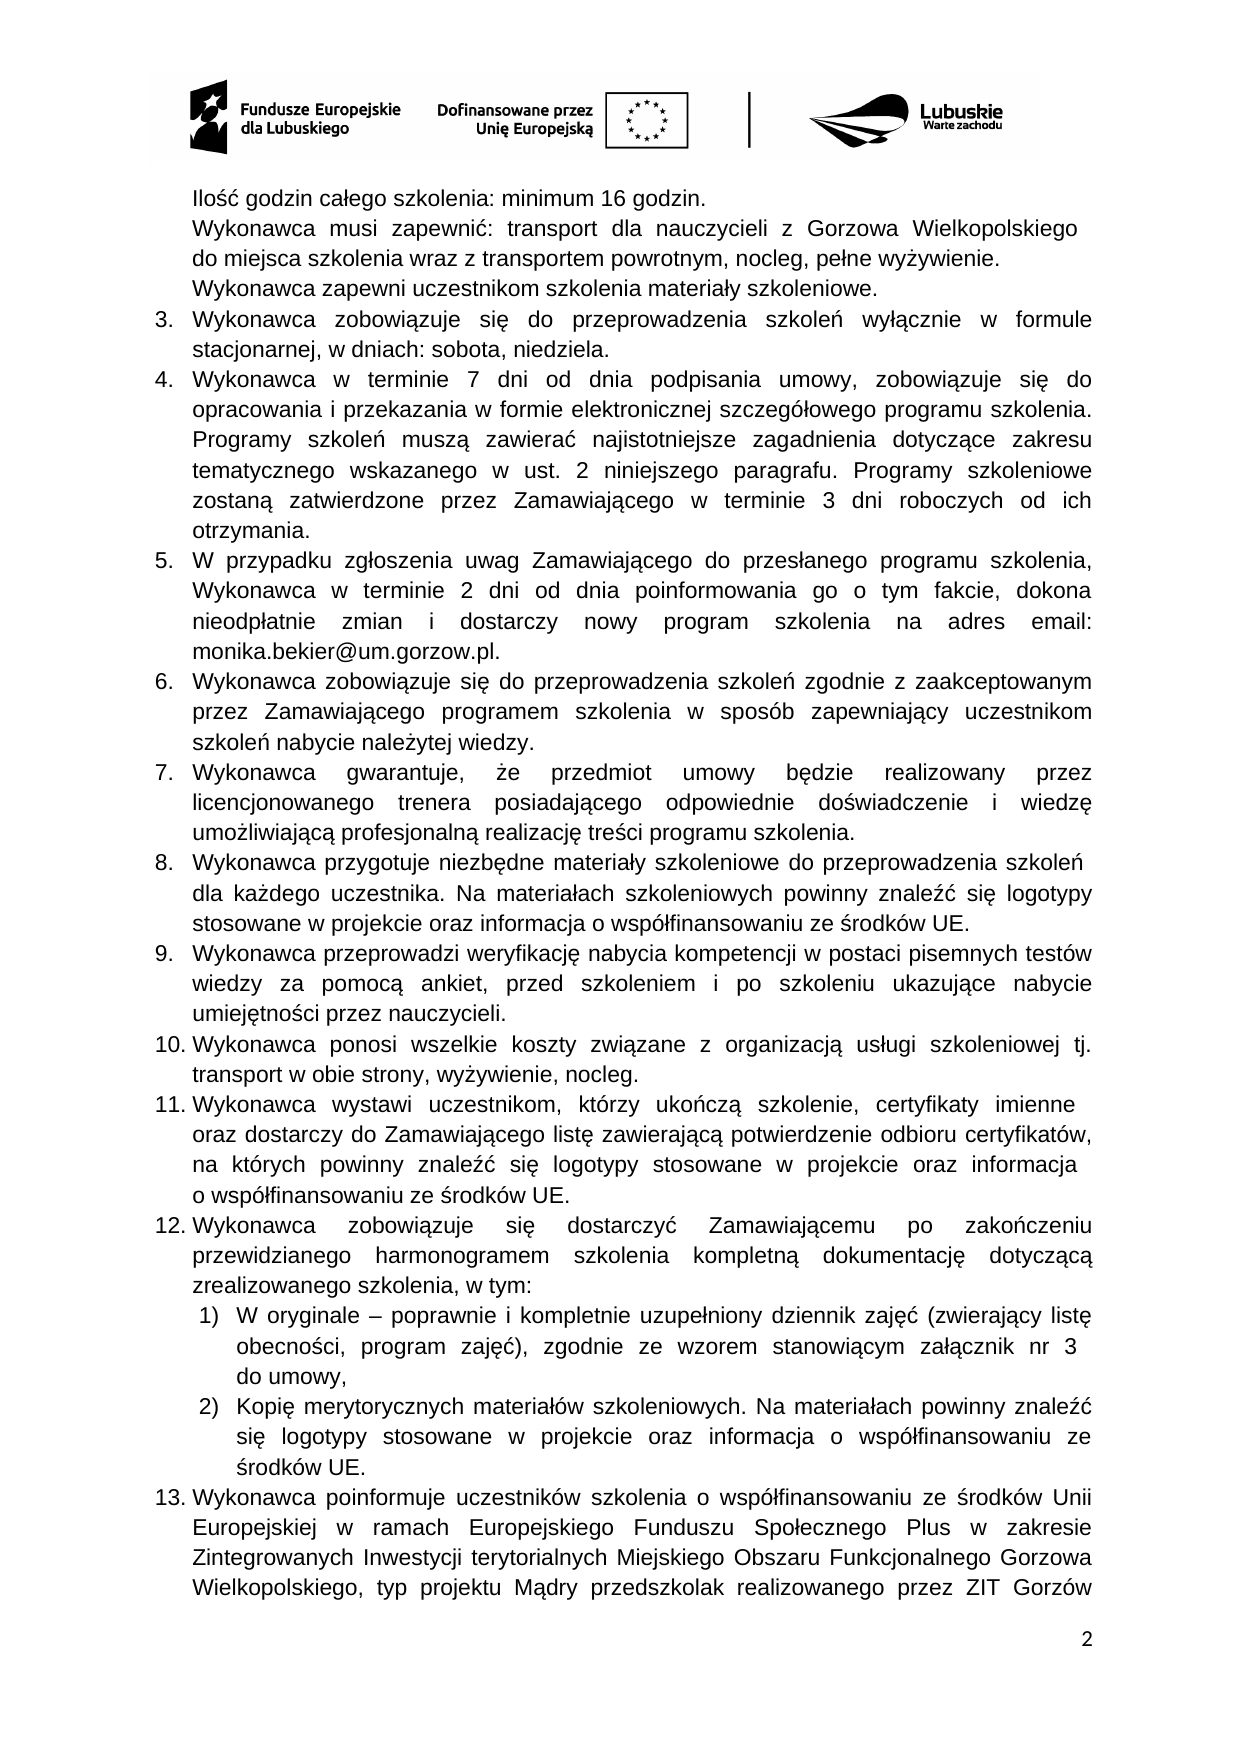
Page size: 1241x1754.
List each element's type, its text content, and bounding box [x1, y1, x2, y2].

list W przypadku zgłoszenia uwag Zamawiającego do przesłanego programu szkolenia, Wykonawca w terminie 2 dni od dnia poinformowania go o tym fakcie, dokona nieodpłatnie zmian i dostarczy nowy program szkolenia na adres email: monika.bekier@um.gorzow.pl. [154, 547, 1093, 664]
text Ilość godzin całego szkolenia: minimum 16 godzin. [192, 185, 1093, 211]
list Wykonawca zobowiązuje się do przeprowadzenia szkoleń wyłącznie w formule stacjonarnej, w dniach: sobota, niedziela. [154, 306, 1093, 362]
list Wykonawca zobowiązuje się do przeprowadzenia szkoleń zgodnie z zaakceptowanym przez Zamawiającego programem szkolenia w sposób zapewniający uczestnikom szkoleń nabycie należytej wiedzy. [154, 668, 1093, 755]
text Wykonawca musi zapewnić: transport dla nauczycieli z Gorzowa Wielkopolskiego do miejsca szkolenia wraz z transportem powrotnym, nocleg, pełne wyżywienie. [192, 215, 1093, 271]
list Wykonawca przygotuje niezbędne materiały szkoleniowe do przeprowadzenia szkoleń dla każdego uczestnika. Na materiałach szkoleniowych powinny znaleźć się logotypy stosowane w projekcie oraz informacja o współfinansowaniu ze środków UE. [154, 849, 1093, 936]
text Wykonawca zapewni uczestnikom szkolenia materiały szkoleniowe. [192, 275, 1093, 302]
list Wykonawca zobowiązuje się dostarczyć Zamawiającemu po zakończeniu przewidzianego harmonogramem szkolenia kompletną dokumentację dotyczącą zrealizowanego szkolenia, w tym: [154, 1212, 1093, 1298]
list Wykonawca gwarantuje, że przedmiot umowy będzie realizowany przez licencjonowanego trenera posiadającego odpowiednie doświadczenie i wiedzę umożliwiającą profesjonalną realizację treści programu szkolenia. [154, 759, 1093, 845]
list W oryginale – poprawnie i kompletnie uzupełniony dziennik zajęć (zwierający listę obecności, program zajęć), zgodnie ze wzorem stanowiącym załącznik nr 3 do umowy, [199, 1302, 1093, 1389]
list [154, 1484, 1093, 1601]
list Wykonawca ponosi wszelkie koszty związane z organizacją usługi szkoleniowej tj. transport w obie strony, wyżywienie, nocleg. [154, 1031, 1093, 1087]
list Wykonawca w terminie 7 dni od dnia podpisania umowy, zobowiązuje się do opracowania i przekazania w formie elektronicznej szczegółowego programu szkolenia. Programy szkoleń muszą zawierać najistotniejsze zagadnienia dotyczące zakresu tematycznego wskazanego w ust. 2 niniejszego paragrafu. Programy szkoleniowe zostaną zatwierdzone przez Zamawiającego w terminie 3 dni roboczych od ich otrzymania. [154, 366, 1093, 543]
list Kopię merytorycznych materiałów szkoleniowych. Na materiałach powinny znaleźć się logotypy stosowane w projekcie oraz informacja o współfinansowaniu ze środków UE. [199, 1393, 1093, 1480]
list Wykonawca przeprowadzi weryfikację nabycia kompetencji w postaci pisemnych testów wiedzy za pomocą ankiet, przed szkoleniem i po szkoleniu ukazujące nabycie umiejętności przez nauczycieli. [154, 940, 1093, 1027]
list Wykonawca wystawi uczestnikom, którzy ukończą szkolenie, certyfikaty imienne oraz dostarczy do Zamawiającego listę zawierającą potwierdzenie odbioru certyfikatów, na których powinny znaleźć się logotypy stosowane w projekcie oraz informacja o współfinansowaniu ze środków UE. [154, 1091, 1093, 1208]
